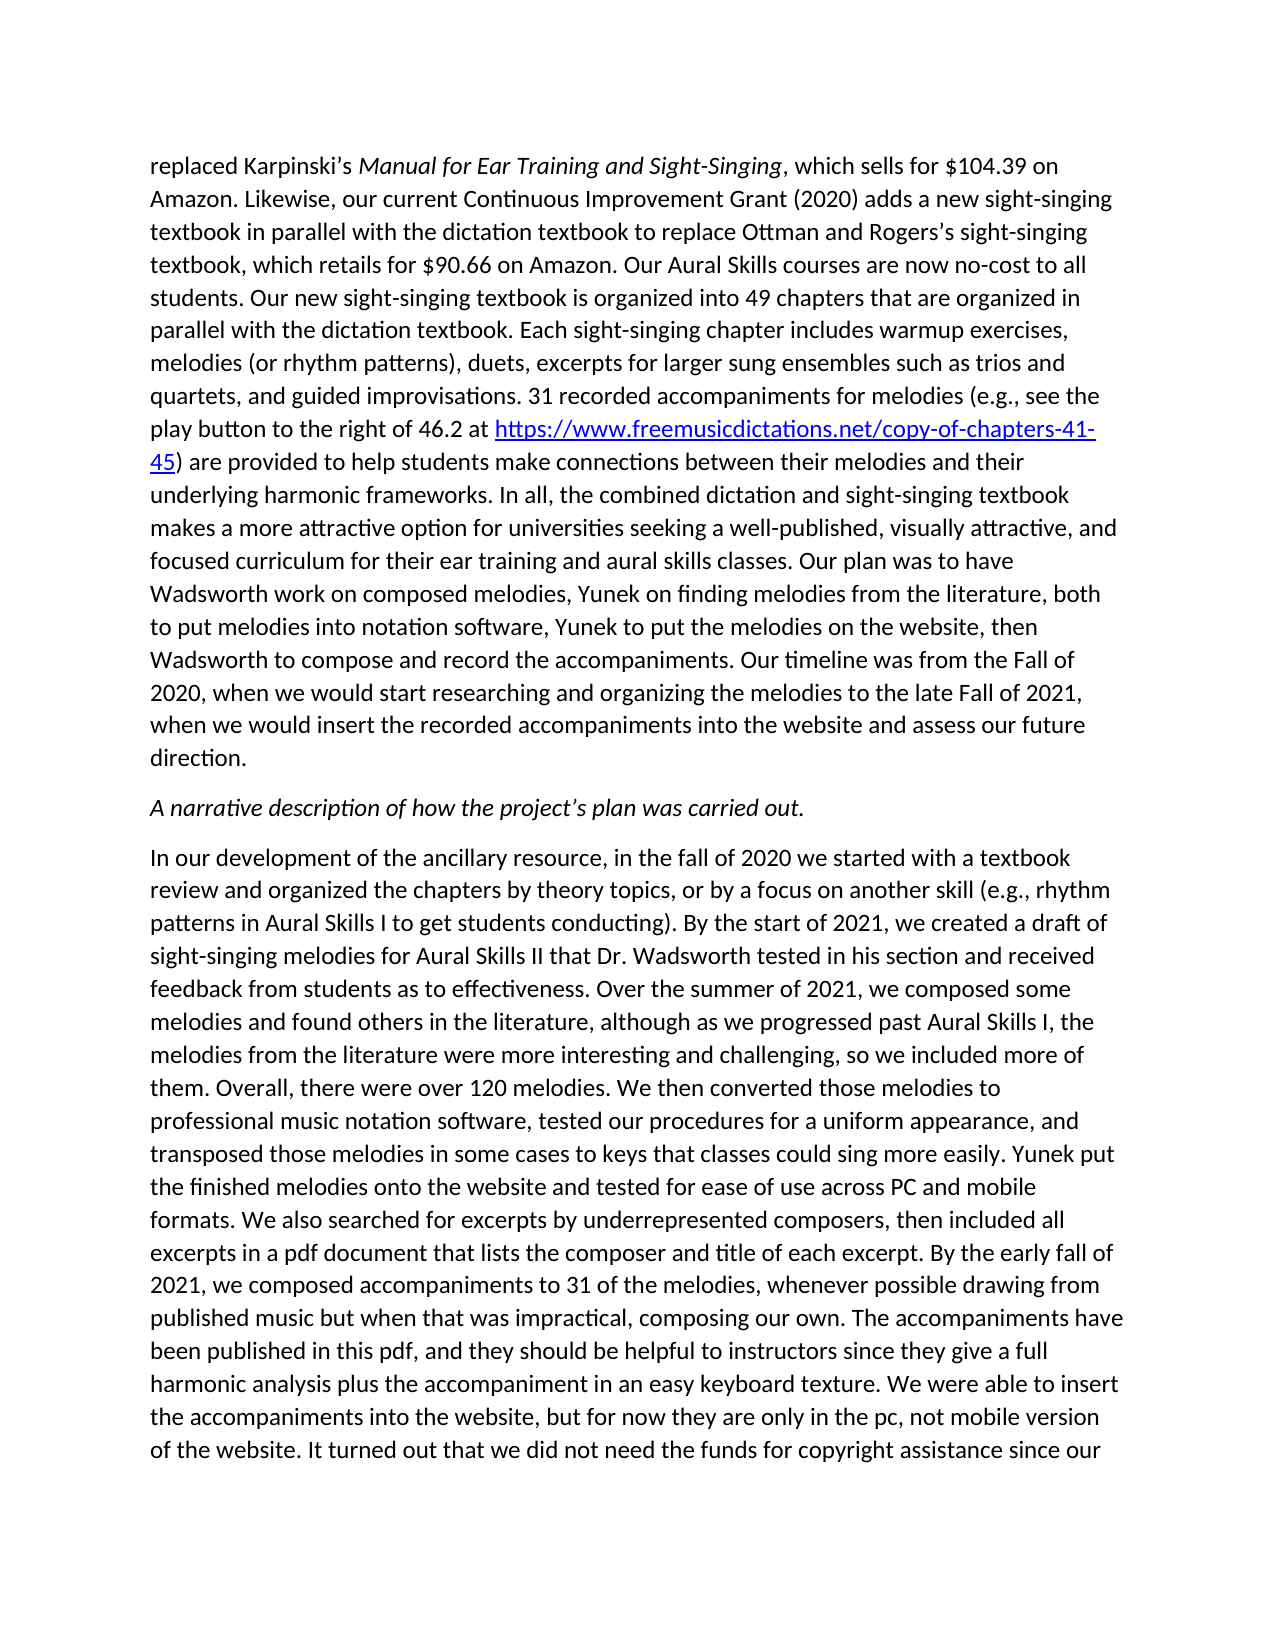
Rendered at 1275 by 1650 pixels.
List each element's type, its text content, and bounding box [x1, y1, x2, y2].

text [150, 150, 1125, 773]
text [150, 842, 1125, 1465]
text A narrative description of how the project’s plan was carried out. [150, 792, 1125, 823]
